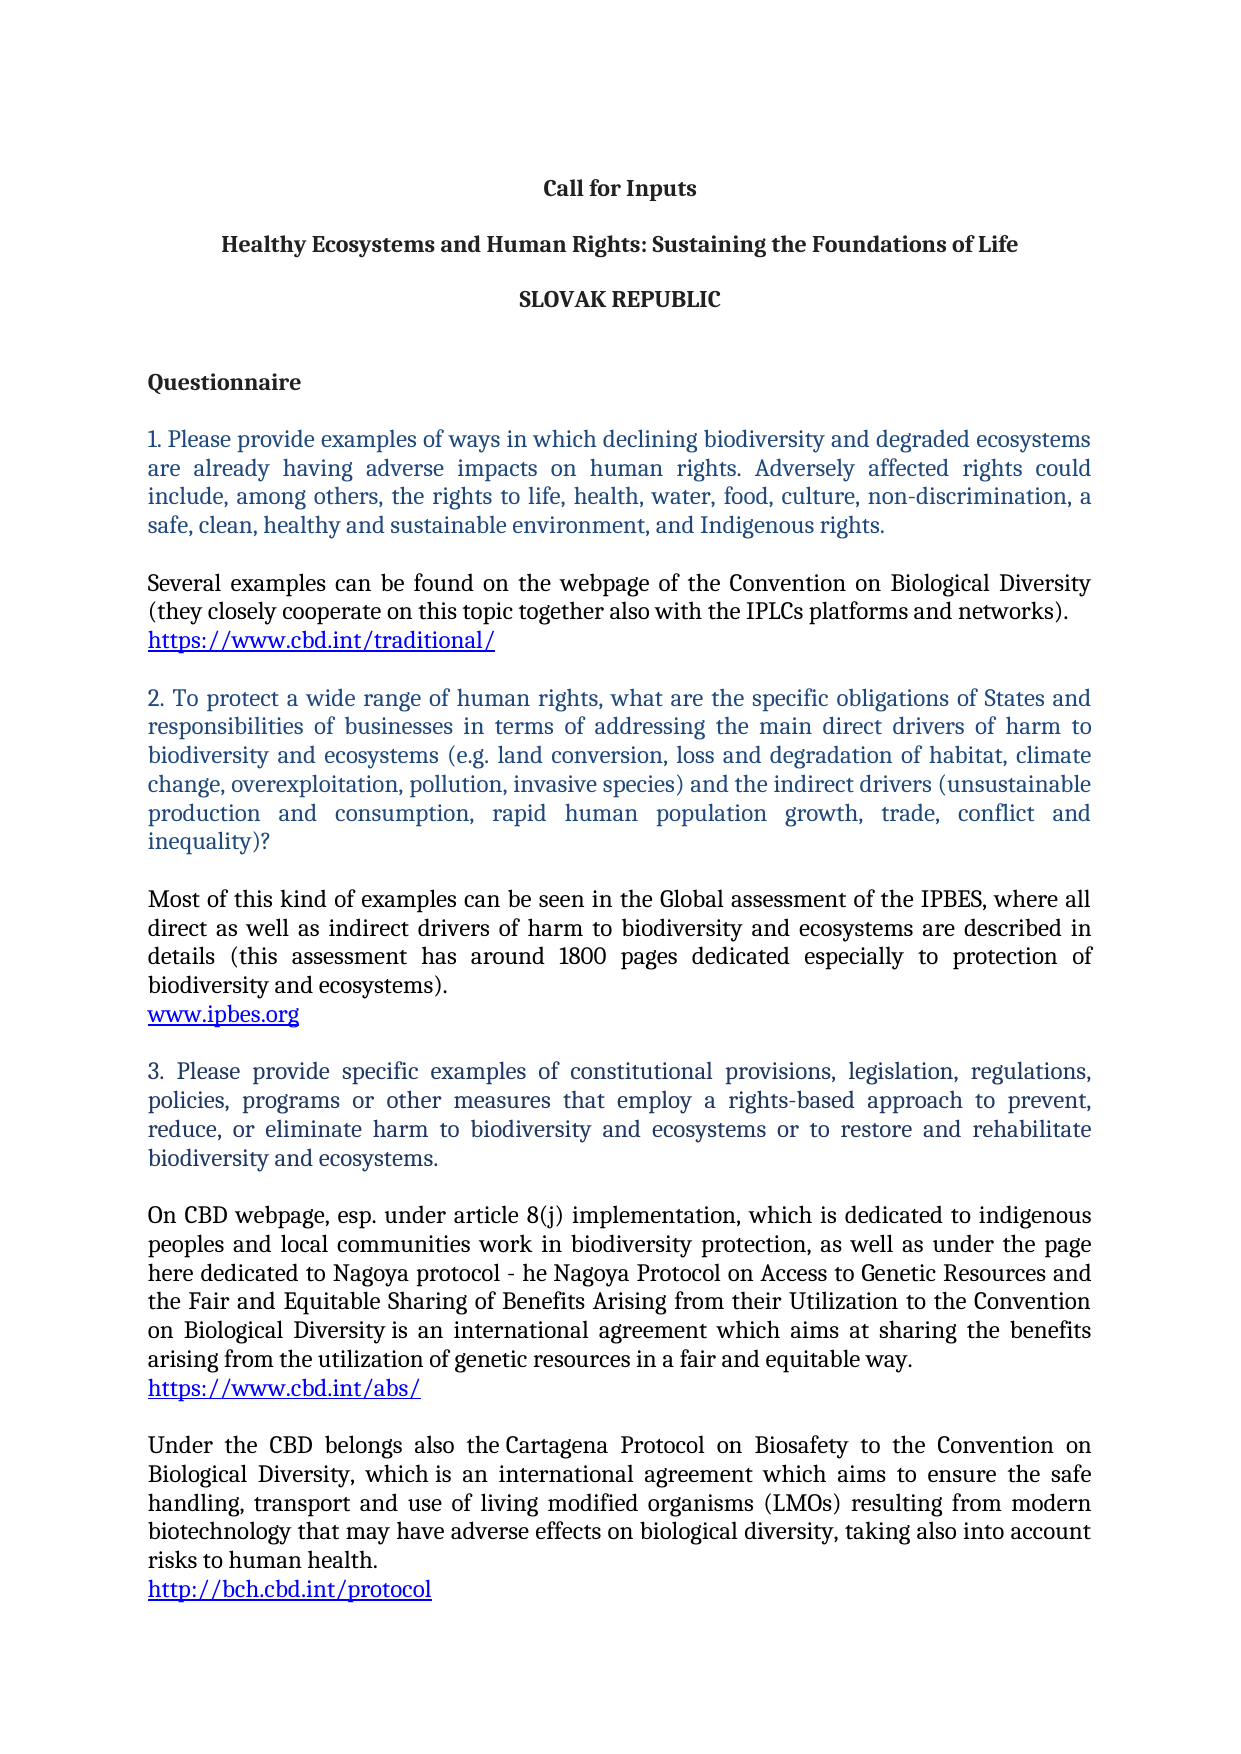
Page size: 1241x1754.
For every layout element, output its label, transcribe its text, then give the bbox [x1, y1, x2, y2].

text Most of this kind of examples can be seen in the Global assessment of the IPBES, where all direct as well as indirect drivers of harm to biodiversity and ecosystems are described in details (this assessment has around 1800 pages dedicated especially to protection of biodiversity and ecosystems). [148, 885, 1093, 1000]
text Healthy Ecosystems and Human Rights: Sustaining the Foundations of Life [148, 230, 1093, 258]
text http://bch.cbd.int/protocol [148, 1575, 1093, 1603]
text 2. To protect a wide range of human rights, what are the specific obligations of States and responsibilities of businesses in terms of addressing the main direct drivers of harm to biodiversity and ecosystems (e.g. land conversion, loss and degradation of habitat, climate change, overexploitation, pollution, invasive species) and the indirect drivers (unsustainable production and consumption, rapid human population growth, trade, conflict and inequality)? [148, 683, 1093, 856]
text On CBD webpage, esp. under article 8(j) implementation, which is dedicated to indigenous peoples and local communities work in biodiversity protection, as well as under the page here dedicated to Nagoya protocol - he Nagoya Protocol on Access to Genetic Resources and the Fair and Equitable Sharing of Benefits Arising from their Utilization to the Convention on Biological Diversity is an international agreement which aims at sharing the benefits arising from the utilization of genetic resources in a fair and equitable way. [148, 1201, 1093, 1373]
text https://www.cbd.int/abs/ [148, 1373, 1093, 1402]
text SLOVAK REPUBLIC [148, 286, 1093, 313]
text 3. Please provide specific examples of constitutional provisions, legislation, regulations, policies, programs or other measures that employ a rights-based approach to prevent, reduce, or eliminate harm to biodiversity and ecosystems or to restore and rehabilitate biodiversity and ecosystems. [148, 1057, 1093, 1172]
text Under the CBD belongs also the Cartagena Protocol on Biosafety to the Convention on Biological Diversity, which is an international agreement which aims to ensure the safe handling, transport and use of living modified organisms (LMOs) resulting from modern biotechnology that may have adverse effects on biological diversity, taking also into account risks to human health. [148, 1431, 1093, 1575]
text Questionnaire [148, 368, 1093, 396]
text Several examples can be found on the webpage of the Convention on Biological Diversity (they closely cooperate on this topic together also with the IPLCs platforms and networks). [148, 568, 1093, 626]
text https://www.cbd.int/traditional/ [148, 626, 1093, 655]
text 1. Please provide examples of ways in which declining biodiversity and degraded ecosystems are already having adverse impacts on human rights. Adversely affected rights could include, among others, the rights to life, health, water, food, culture, non-discrimination, a safe, clean, healthy and sustainable environment, and Indigenous rights. [148, 425, 1093, 540]
text www.ipbes.org [148, 1000, 1093, 1028]
text Call for Inputs [148, 175, 1093, 203]
